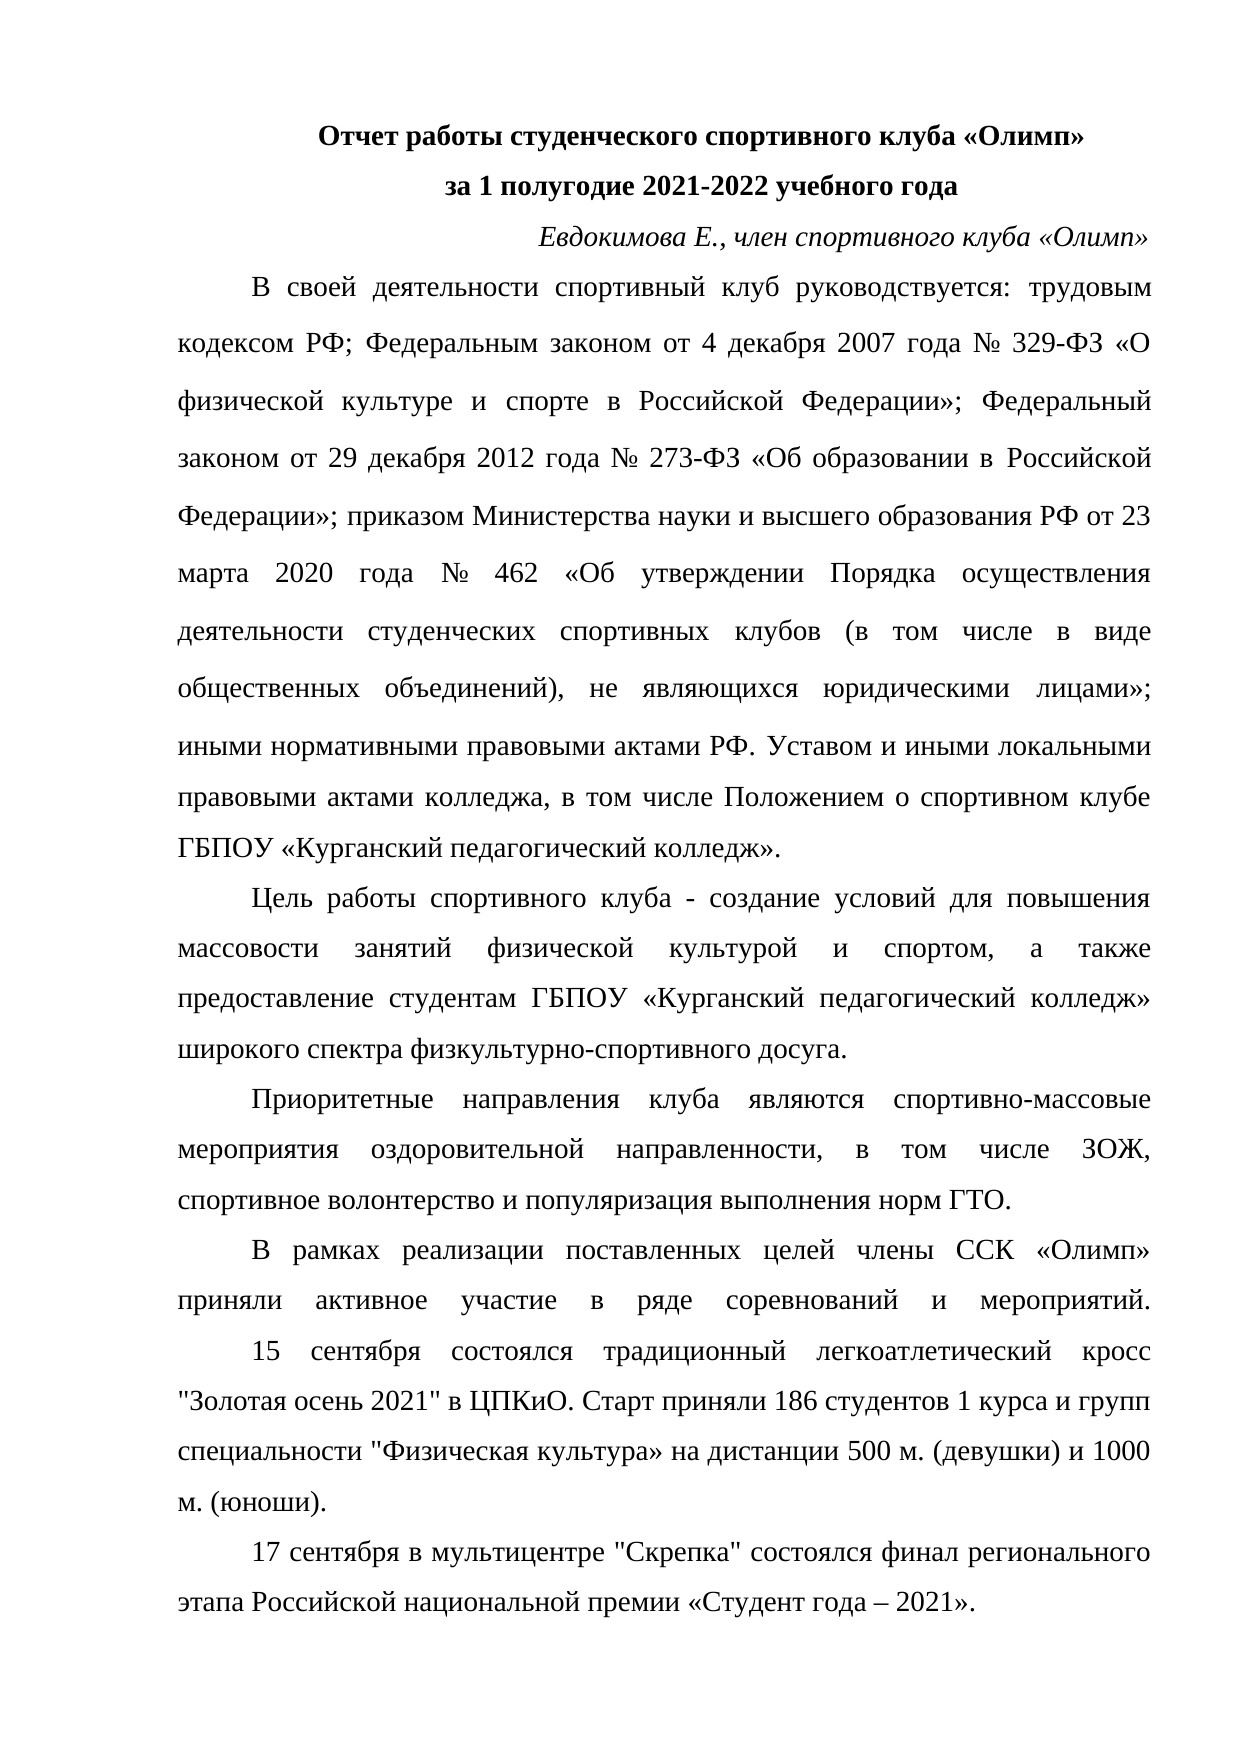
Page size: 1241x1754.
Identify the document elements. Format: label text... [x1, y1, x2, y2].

text В рамках реализации поставленных целей члены ССК «Олимп» приняли активное участие в ряде соревнований и мероприятий. 15 сентября состоялся традиционный легкоатлетический кросс "Золотая осень 2021" в ЦПКиО. Старт приняли 186 студентов 1 курса и групп специальности "Физическая культура» на дистанции 500 м. (девушки) и 1000 м. (юноши). [177, 1232, 1152, 1517]
text 17 сентября в мультицентре "Скрепка" состоялся финал регионального этапа Российской национальной премии «Студент года – 2021». [177, 1534, 1152, 1618]
text Евдокимова Е., член спортивного клуба «Олимп» [177, 219, 1152, 252]
text Приоритетные направления клуба являются спортивно-массовые мероприятия оздоровительной направленности, в том числе ЗОЖ, спортивное волонтерство и популяризация выполнения норм ГТО. [177, 1081, 1152, 1215]
text за 1 полугодие 2021-2022 учебного года [177, 168, 1152, 202]
text В своей деятельности спортивный клуб руководствуется: трудовым кодексом РФ; Федеральным законом от 4 декабря 2007 года № 329-ФЗ «О физической культуре и спорте в Российской Федерации»; Федеральный законом от 29 декабря 2012 года № 273-ФЗ «Об образовании в Российской Федерации»; приказом Министерства науки и высшего образования РФ от 23 марта 2020 года № 462 «Об утверждении Порядка осуществления деятельности студенческих спортивных клубов (в том числе в виде общественных объединений), не являющихся юридическими лицами»; иными нормативными правовыми актами РФ. Уставом и иными локальными правовыми актами колледжа, в том числе Положением о спортивном клубе ГБПОУ «Курганский педагогический колледж». [177, 269, 1152, 863]
text Отчет работы студенческого спортивного клуба «Олимп» [177, 118, 1152, 152]
text Цель работы спортивного клуба - создание условий для повышения массовости занятий физической культурой и спортом, а также предоставление студентам ГБПОУ «Курганский педагогический колледж» широкого спектра физкультурно-спортивного досуга. [177, 880, 1152, 1064]
